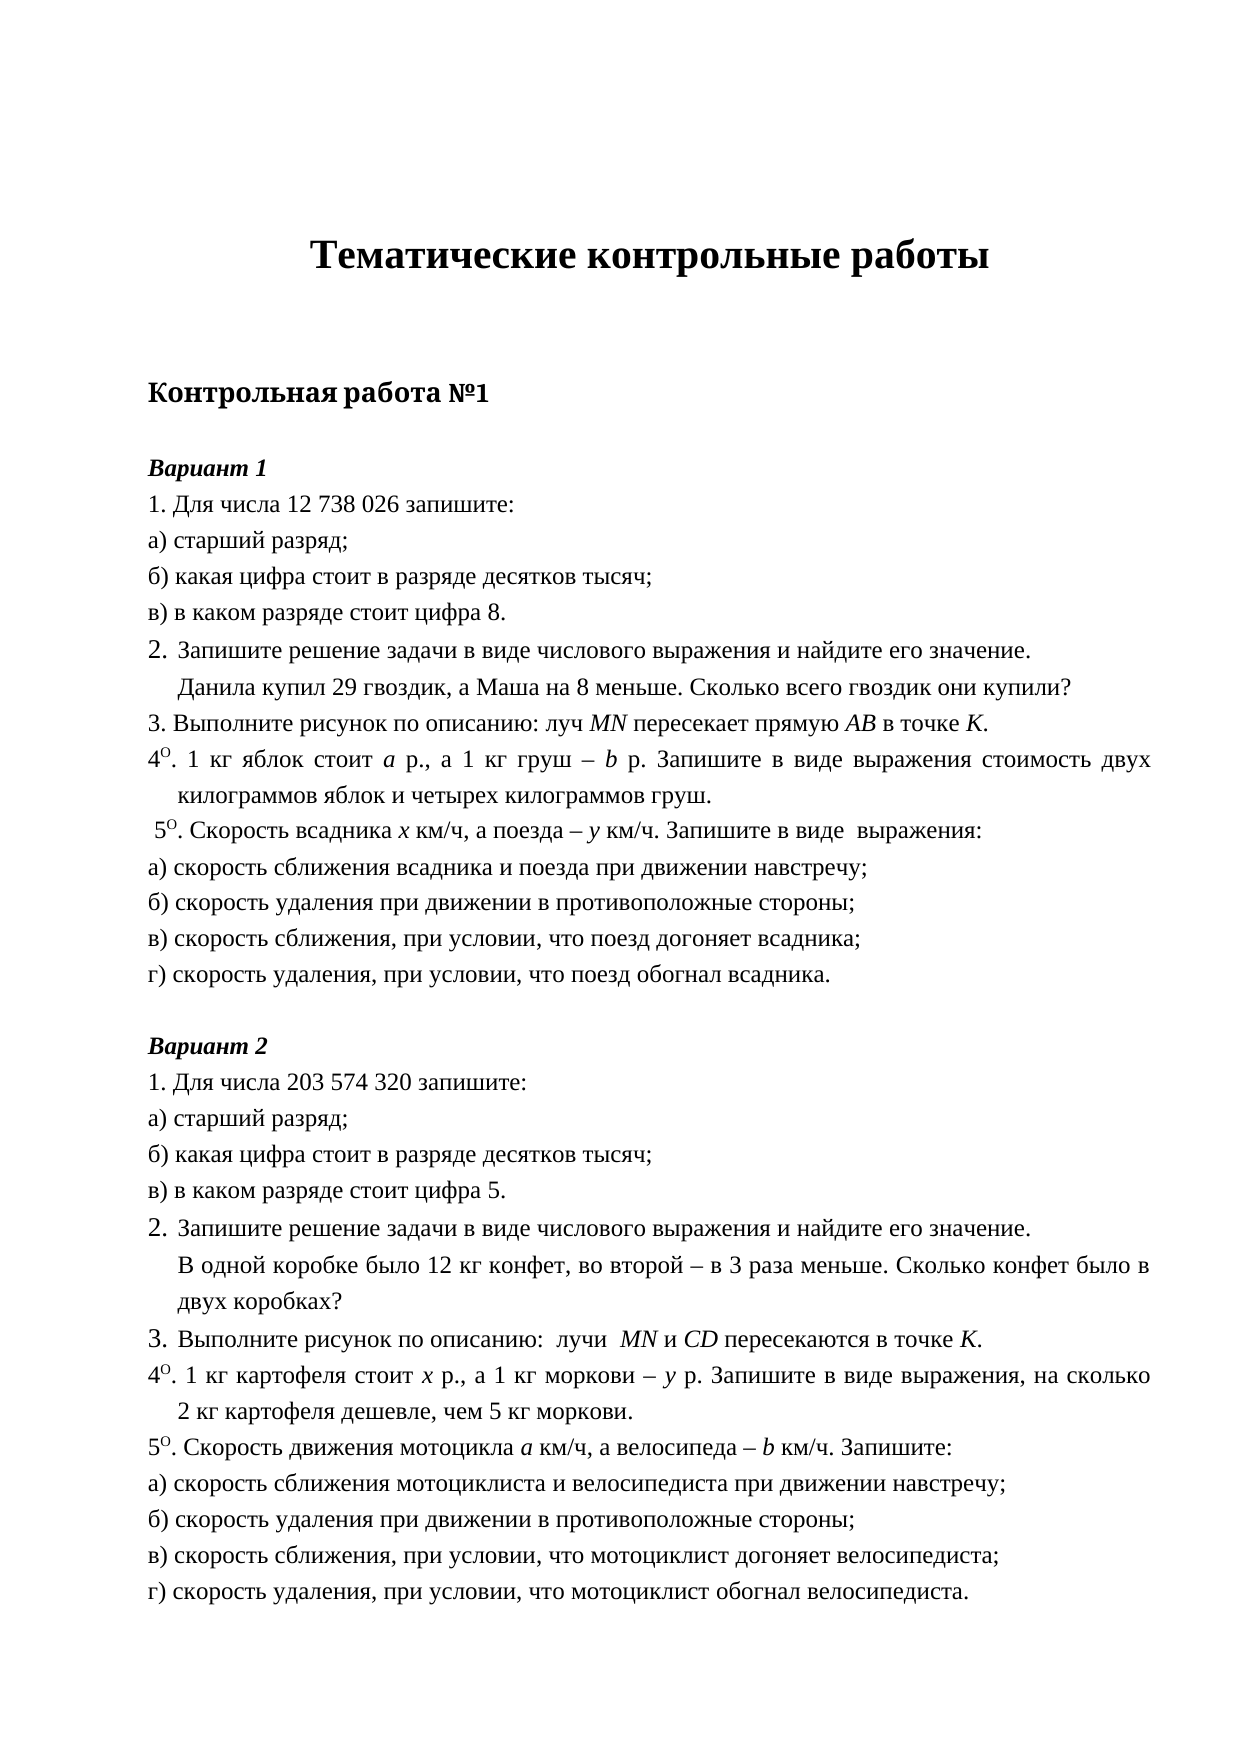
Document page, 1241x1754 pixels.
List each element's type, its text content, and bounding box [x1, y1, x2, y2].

text а) старший разряд; [148, 1103, 1152, 1132]
text Вариант 1 [148, 453, 1152, 482]
text а) скорость сближения всадника и поезда при движении навстречу; [148, 852, 1152, 880]
text Тематические контрольные работы [148, 230, 1152, 278]
list Запишите решение задачи в виде числового выражения и найдите его значение. [148, 633, 1152, 664]
list Запишите решение задачи в виде числового выражения и найдите его значение. [148, 1211, 1152, 1242]
text в) в каком разряде стоит цифра 5. [148, 1175, 1152, 1204]
text 5О. Скорость движения мотоцикла a км/ч, а велосипеда – b км/ч. Запишите: [148, 1432, 1152, 1461]
text 5О. Скорость всадника х км/ч, а поезда – у км/ч. Запишите в виде выражения: [148, 816, 1152, 844]
text б) какая цифра стоит в разряде десятков тысяч; [148, 561, 1152, 590]
text б) какая цифра стоит в разряде десятков тысяч; [148, 1139, 1152, 1168]
text г) скорость удаления, при условии, что мотоциклист обогнал велосипедиста. [148, 1576, 1152, 1605]
text б) скорость удаления при движении в противоположные стороны; [148, 1504, 1152, 1533]
text Вариант 2 [148, 1031, 1152, 1060]
list Выполните рисунок по описанию: лучи MN и CD пересекаются в точке K. [148, 1322, 1152, 1353]
text в) скорость сближения, при условии, что поезд догоняет всадника; [148, 923, 1152, 952]
text 1. Для числа 203 574 320 запишите: [148, 1067, 1152, 1096]
text 3. Выполните рисунок по описанию: луч MN пересекает прямую AB в точке K. [148, 708, 1152, 737]
text 4О. 1 кг картофеля стоит x р., а 1 кг моркови – y р. Запишите в виде выражения, на сколько 2 кг картофеля дешевле, чем 5 кг моркови. [148, 1361, 1152, 1425]
text б) скорость удаления при движении в противоположные стороны; [148, 887, 1152, 916]
text Данила купил 29 гвоздик, а Маша на 8 меньше. Сколько всего гвоздик они купили? [177, 672, 1152, 701]
text 1. Для числа 12 738 026 запишите: [148, 489, 1152, 518]
text в) скорость сближения, при условии, что мотоциклист догоняет велосипедиста; [148, 1540, 1152, 1569]
text В одной коробке было 12 кг конфет, во второй – в 3 раза меньше. Сколько конфет было в двух коробках? [177, 1250, 1152, 1314]
text г) скорость удаления, при условии, что поезд обогнал всадника. [148, 959, 1152, 988]
text в) в каком разряде стоит цифра 8. [148, 597, 1152, 626]
text а) скорость сближения мотоциклиста и велосипедиста при движении навстречу; [148, 1468, 1152, 1497]
subtitle Контрольная работа №1 [148, 378, 1152, 410]
text а) старший разряд; [148, 525, 1152, 554]
text 4О. 1 кг яблок стоит a р., а 1 кг груш – b р. Запишите в виде выражения стоимость двух килограммов яблок и четырех килограммов груш. [148, 744, 1152, 808]
